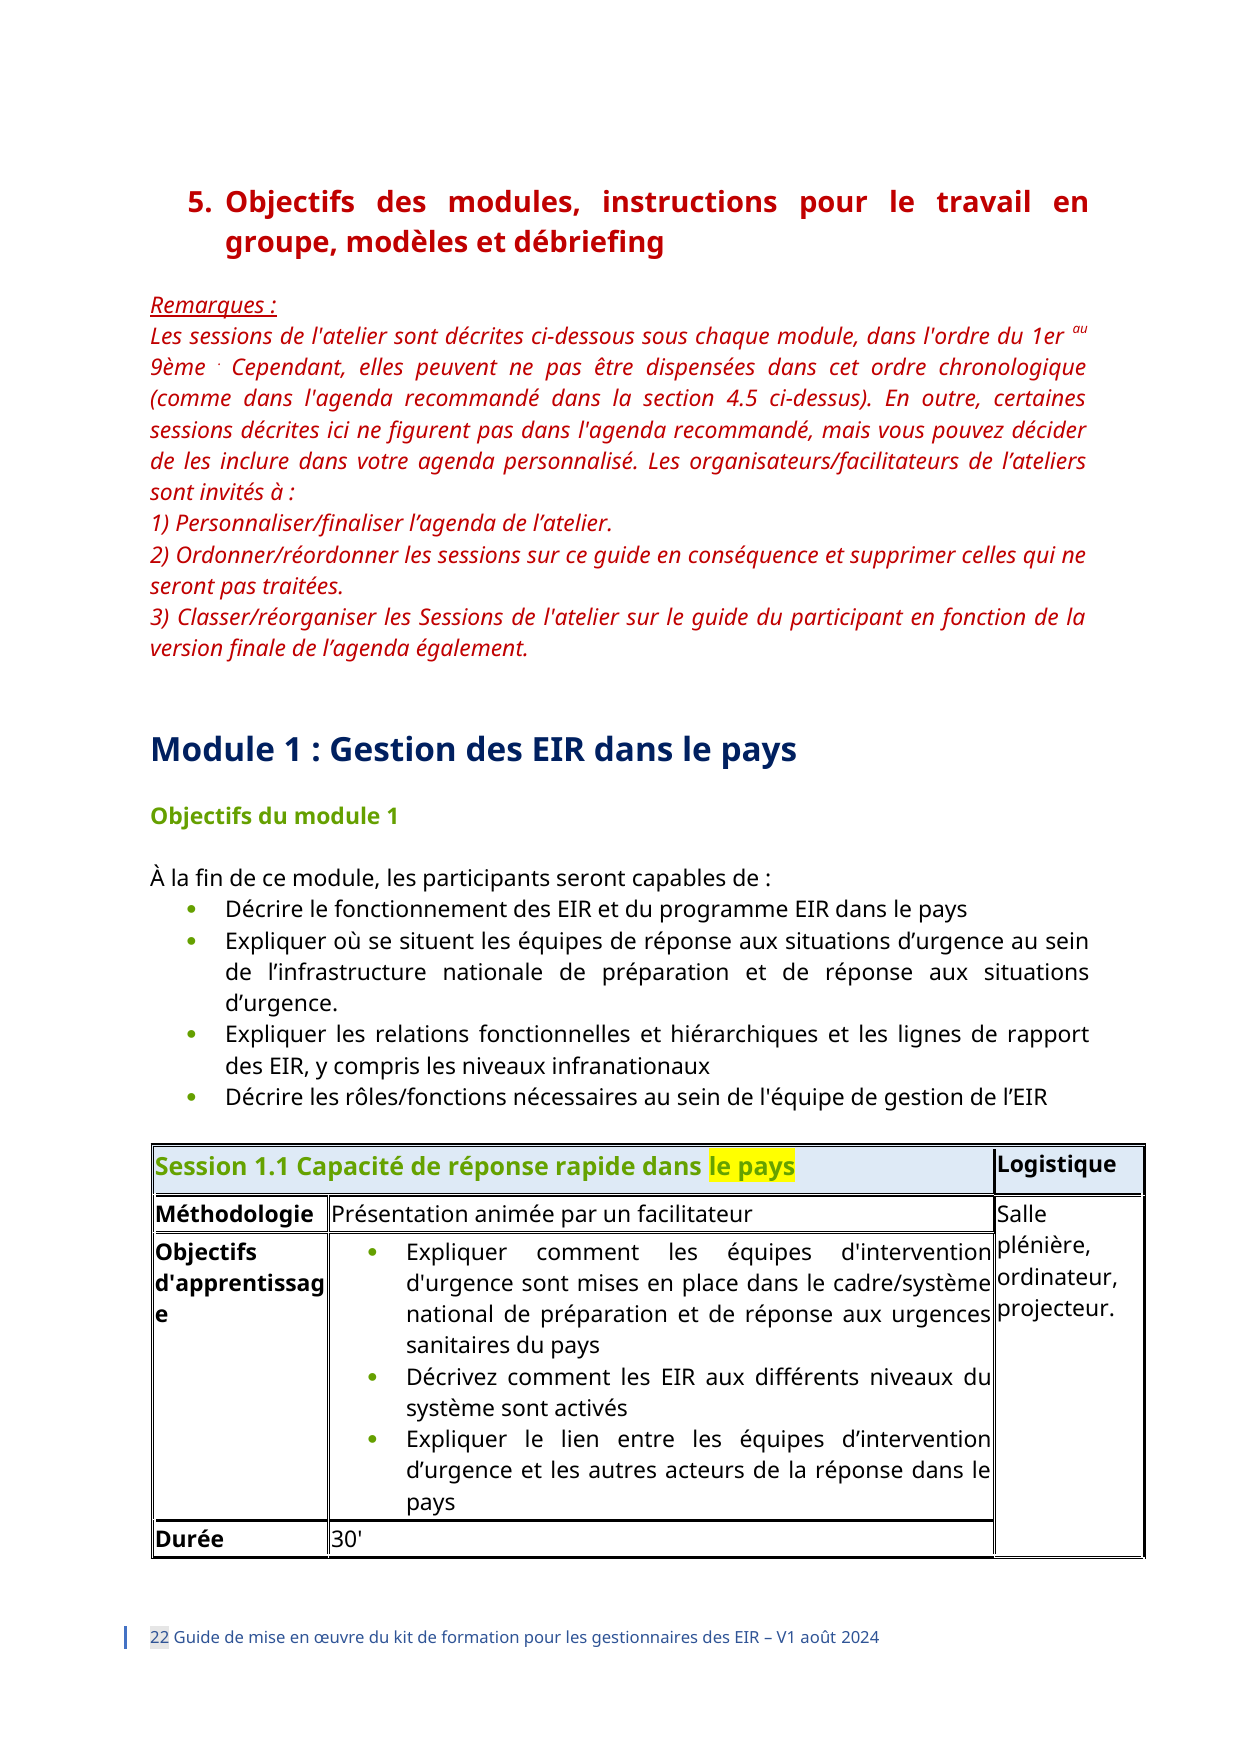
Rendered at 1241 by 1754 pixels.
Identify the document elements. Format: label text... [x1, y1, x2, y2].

subtitle Module 1 : Gestion des EIR dans le pays [150, 726, 1090, 772]
text 2) Ordonner/réordonner les sessions sur ce guide en conséquence et supprimer celles qui ne seront pas traitées. [150, 539, 1090, 601]
table_cell Expliquer comment les équipes d'intervention d'urgence sont mises en place dans le cadre/système national de préparation et de réponse aux urgences sanitaires du pays Décrivez comment les EIR aux différents niveaux du système sont activés Expliquer le lien entre les équipes d’intervention d’urgence et les autres acteurs de la réponse dans le pays [330, 1234, 993, 1518]
table_cell Méthodologie [152, 1193, 328, 1231]
text À la fin de ce module, les participants seront capables de : [150, 862, 1090, 893]
text Remarques : [150, 289, 1090, 320]
text 3) Classer/réorganiser les Sessions de l'atelier sur le guide du participant en fonction de la version finale de l’agenda également. [150, 601, 1090, 664]
table_header Logistique [994, 1147, 1143, 1193]
list Décrire les rôles/fonctions nécessaires au sein de l'équipe de gestion de l’EIR [187, 1081, 1090, 1112]
table_cell Salle plénière, ordinateur, projecteur. [994, 1193, 1144, 1556]
table_cell Présentation animée par un facilitateur [330, 1197, 993, 1231]
table_header Session 1.1 Capacité de réponse rapide dans le pays [154, 1147, 994, 1193]
list Décrire le fonctionnement des EIR et du programme EIR dans le pays [187, 893, 1090, 924]
table_cell Objectifs d'apprentissage [154, 1231, 327, 1518]
text 1) Personnaliser/finaliser l’agenda de l’atelier. [150, 507, 1090, 539]
table_cell Durée [152, 1519, 328, 1556]
list Expliquer où se situent les équipes de réponse aux situations d’urgence au sein de l’infrastructure nationale de préparation et de réponse aux situations d’urgence. [187, 924, 1090, 1018]
list Expliquer les relations fonctionnelles et hiérarchiques et les lignes de rapport des EIR, y compris les niveaux infranationaux [187, 1018, 1090, 1081]
subtitle Objectifs des modules, instructions pour le travail en groupe, modèles et débriefing [187, 181, 1090, 261]
text Objectifs du module 1 [150, 799, 1090, 831]
table_cell 30' [329, 1522, 994, 1556]
text Les sessions de l'atelier sont décrites ci-dessous sous chaque module, dans l'ordre du 1er au 9ème . Cependant, elles peuvent ne pas être dispensées dans cet ordre chronologique (comme dans l'agenda recommandé dans la section 4.5 ci-dessus). En outre, certaines sessions décrites ici ne figurent pas dans l'agenda recommandé, mais vous pouvez décider de les inclure dans votre agenda personnalisé. Les organisateurs/facilitateurs de l’ateliers sont invités à : [150, 320, 1090, 507]
